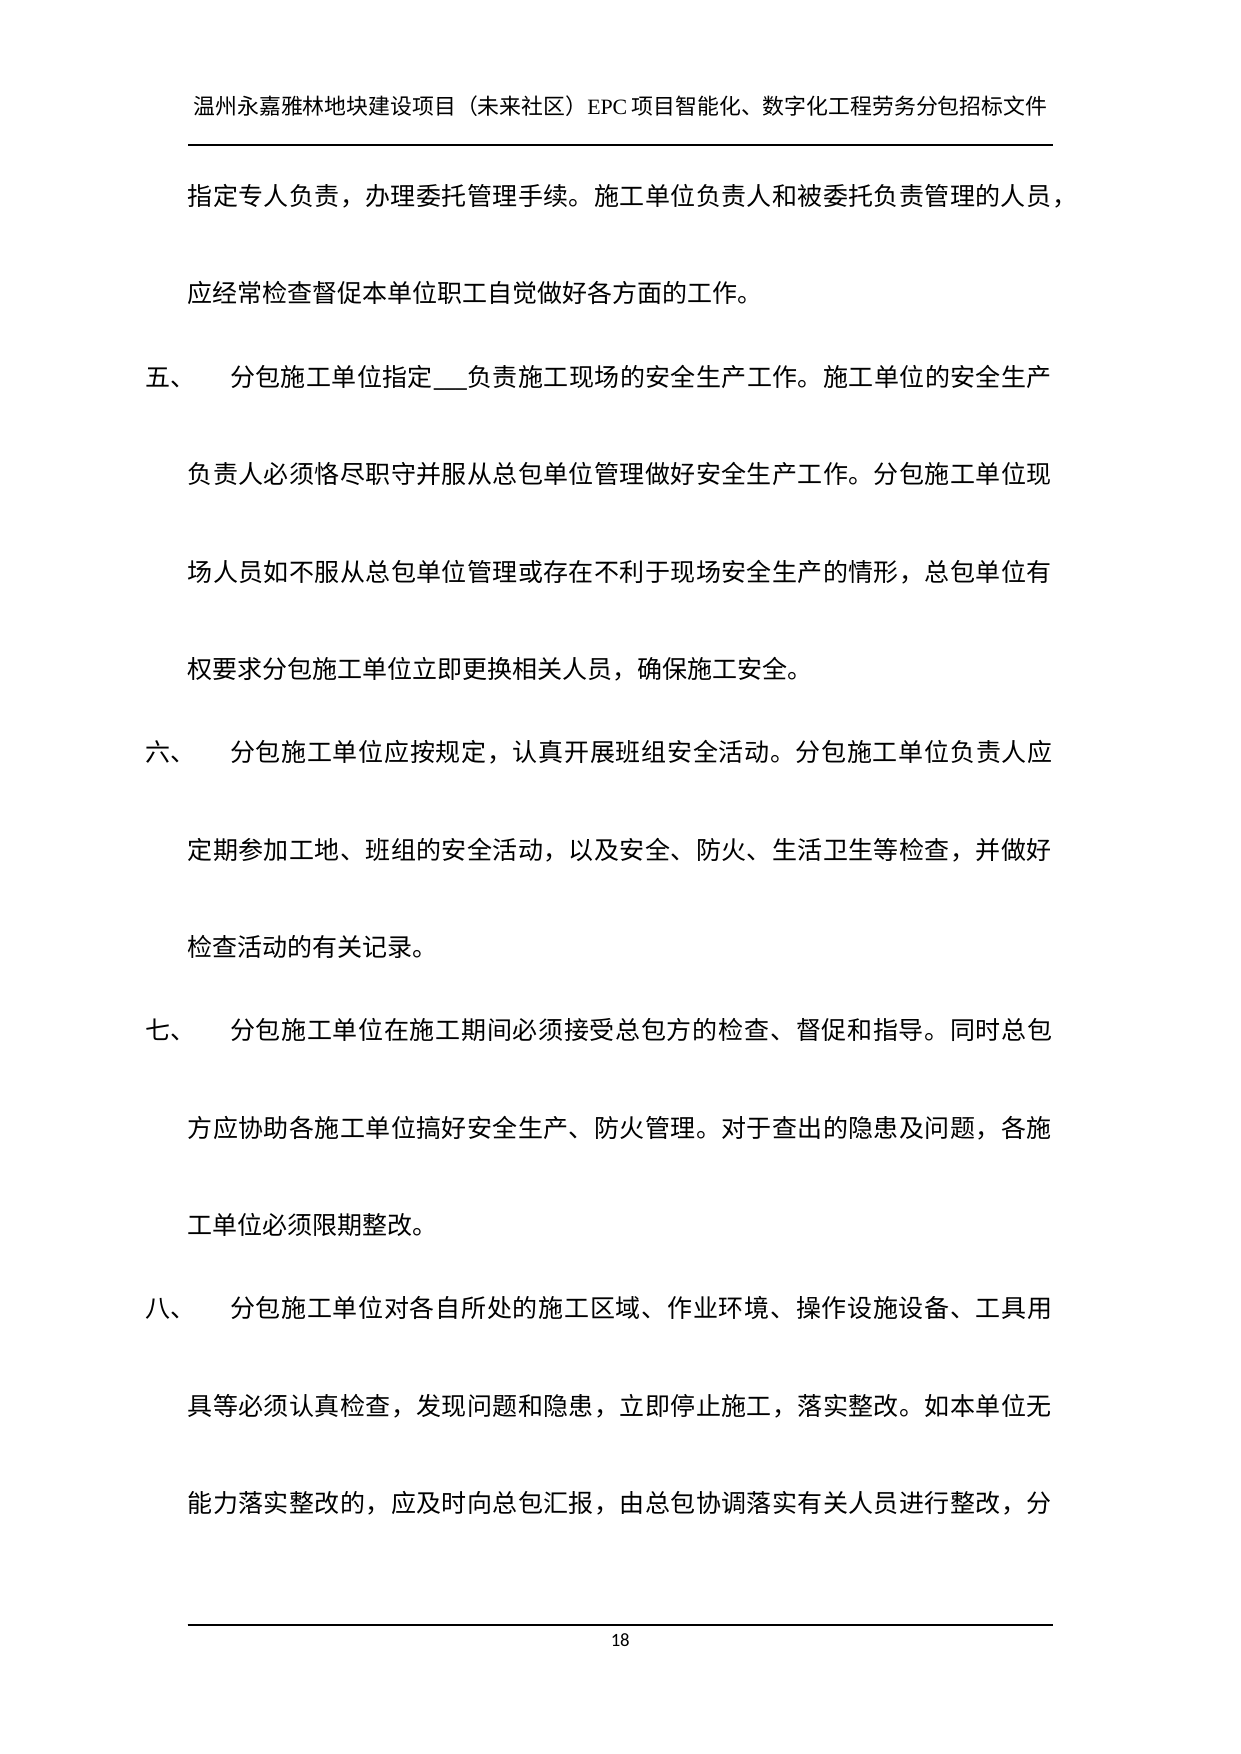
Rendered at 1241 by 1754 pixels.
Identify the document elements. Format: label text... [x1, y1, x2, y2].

list 分包施工单位应按规定，认真开展班组安全活动。分包施工单位负责人应定期参加工地、班组的安全活动，以及安全、防火、生活卫生等检查，并做好检查活动的有关记录。 [145, 718, 1053, 978]
list 分包施工单位指定___负责施工现场的安全生产工作。施工单位的安全生产负责人必须恪尽职守并服从总包单位管理做好安全生产工作。分包施工单位现场人员如不服从总包单位管理或存在不利于现场安全生产的情形，总包单位有权要求分包施工单位立即更换相关人员，确保施工安全。 [145, 343, 1053, 700]
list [145, 162, 1053, 324]
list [145, 1274, 1053, 1534]
list 分包施工单位在施工期间必须接受总包方的检查、督促和指导。同时总包方应协助各施工单位搞好安全生产、防火管理。对于查出的隐患及问题，各施工单位必须限期整改。 [145, 996, 1053, 1256]
